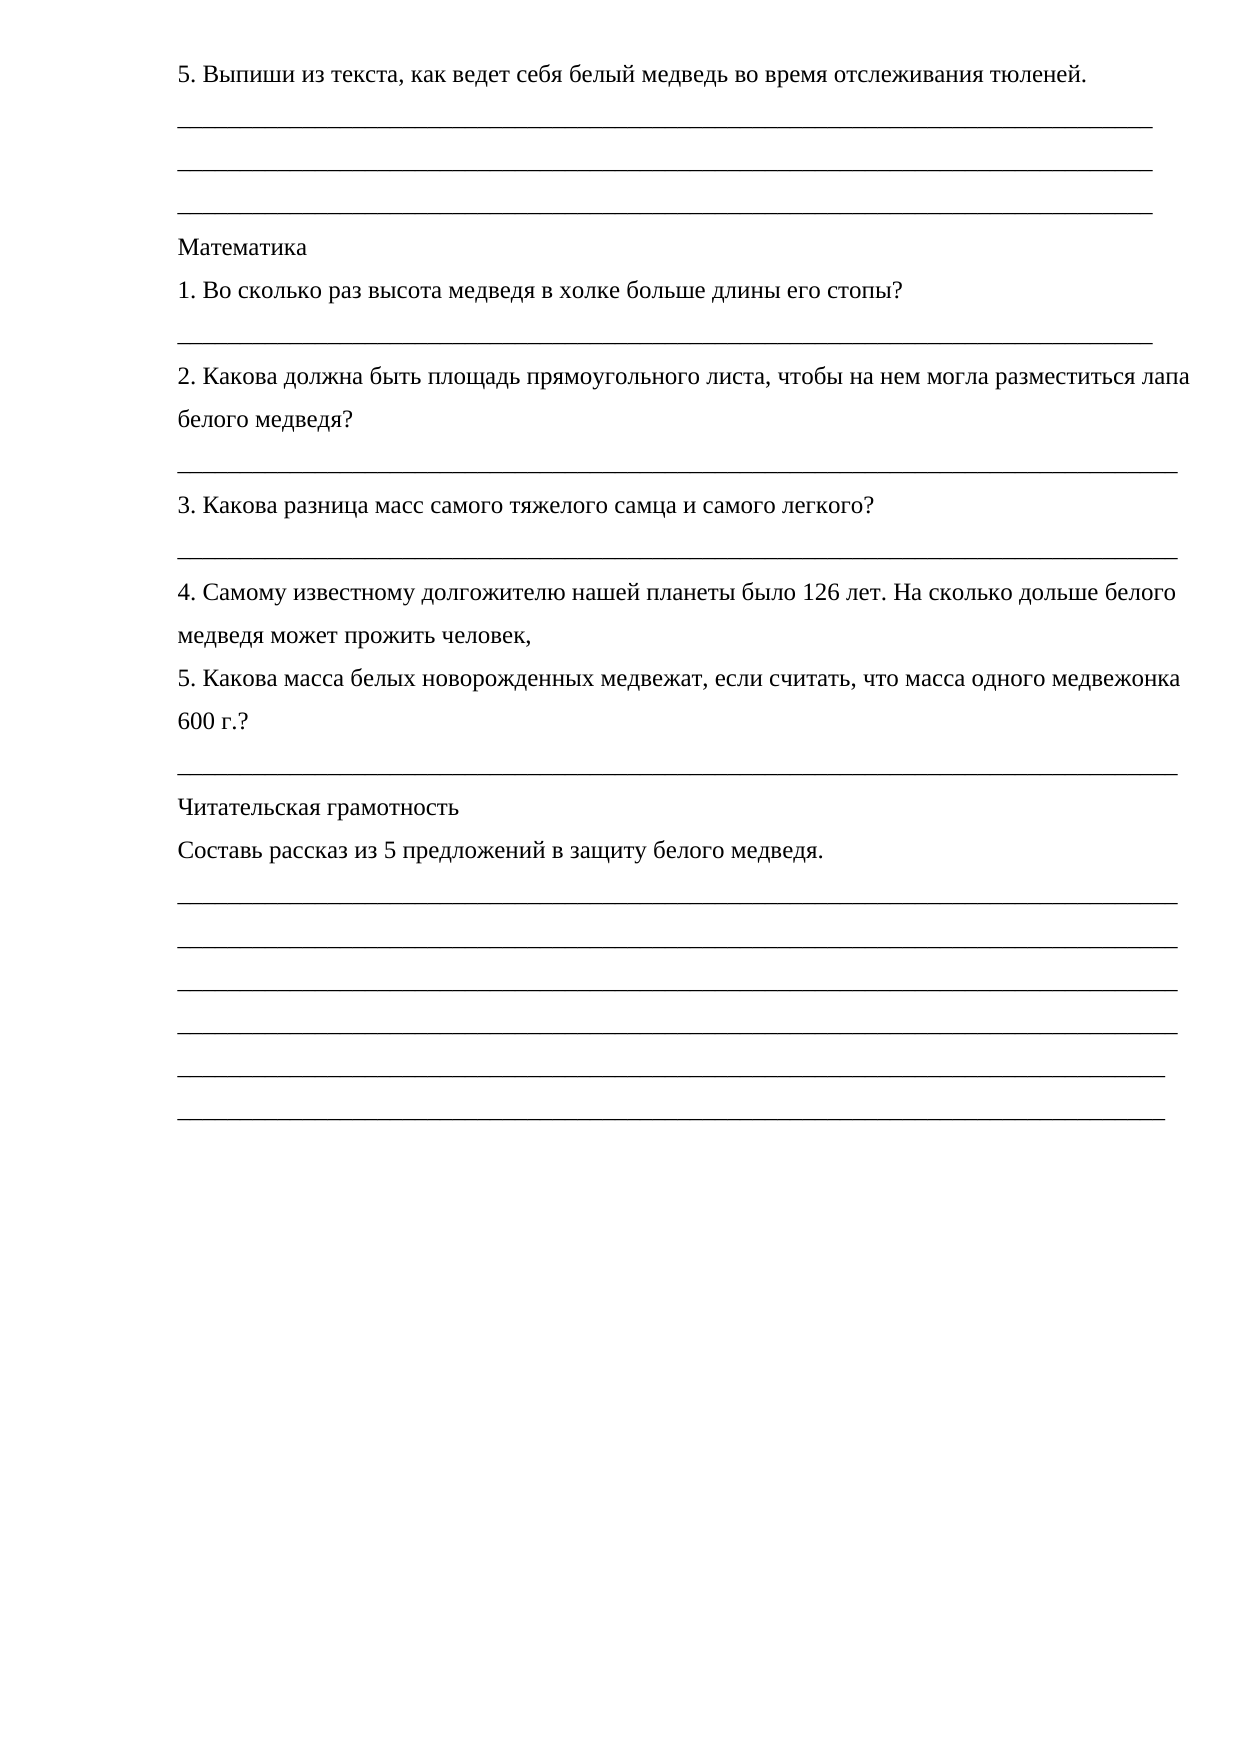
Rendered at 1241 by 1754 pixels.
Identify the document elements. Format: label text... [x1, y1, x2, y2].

text _______________________________________________________________________________ [177, 1051, 1196, 1080]
text 5. Выпиши из текста, как ведет себя белый медведь во время отслеживания тюленей. [177, 59, 1196, 88]
text 3. Какова разница масс самого тяжелого самца и самого легкого? [177, 490, 1196, 519]
text Математика [177, 232, 1196, 260]
text 1. Во сколько раз высота медведя в холке больше длины его стопы? [177, 275, 1196, 303]
text ________________________________________________________________________________ [177, 1008, 1196, 1037]
text ________________________________________________________________________________ [177, 749, 1196, 778]
text ________________________________________________________________________________ [177, 878, 1196, 907]
text 4. Самому известному долгожителю нашей планеты было 126 лет. На сколько дольше белого медведя может прожить человек, [177, 577, 1196, 648]
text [177, 188, 1196, 217]
text 2. Какова должна быть площадь прямоугольного листа, чтобы на нем могла разместиться лапа белого медведя? [177, 361, 1196, 433]
text _______________________________________________________________________________ [177, 1094, 1196, 1123]
text ________________________________________________________________________________ [177, 922, 1196, 950]
text ________________________________________________________________________________ [177, 533, 1196, 562]
text Составь рассказ из 5 предложений в защиту белого медведя. [177, 835, 1196, 864]
text Читательская грамотность [177, 792, 1196, 821]
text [177, 145, 1196, 174]
text ________________________________________________________________________________ [177, 965, 1196, 993]
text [177, 102, 1196, 131]
text 5. Какова масса белых новорожденных медвежат, если считать, что масса одного медвежонка 600 г.? [177, 663, 1196, 735]
text ______________________________________________________________________________ [177, 318, 1196, 347]
text ________________________________________________________________________________ [177, 447, 1196, 476]
